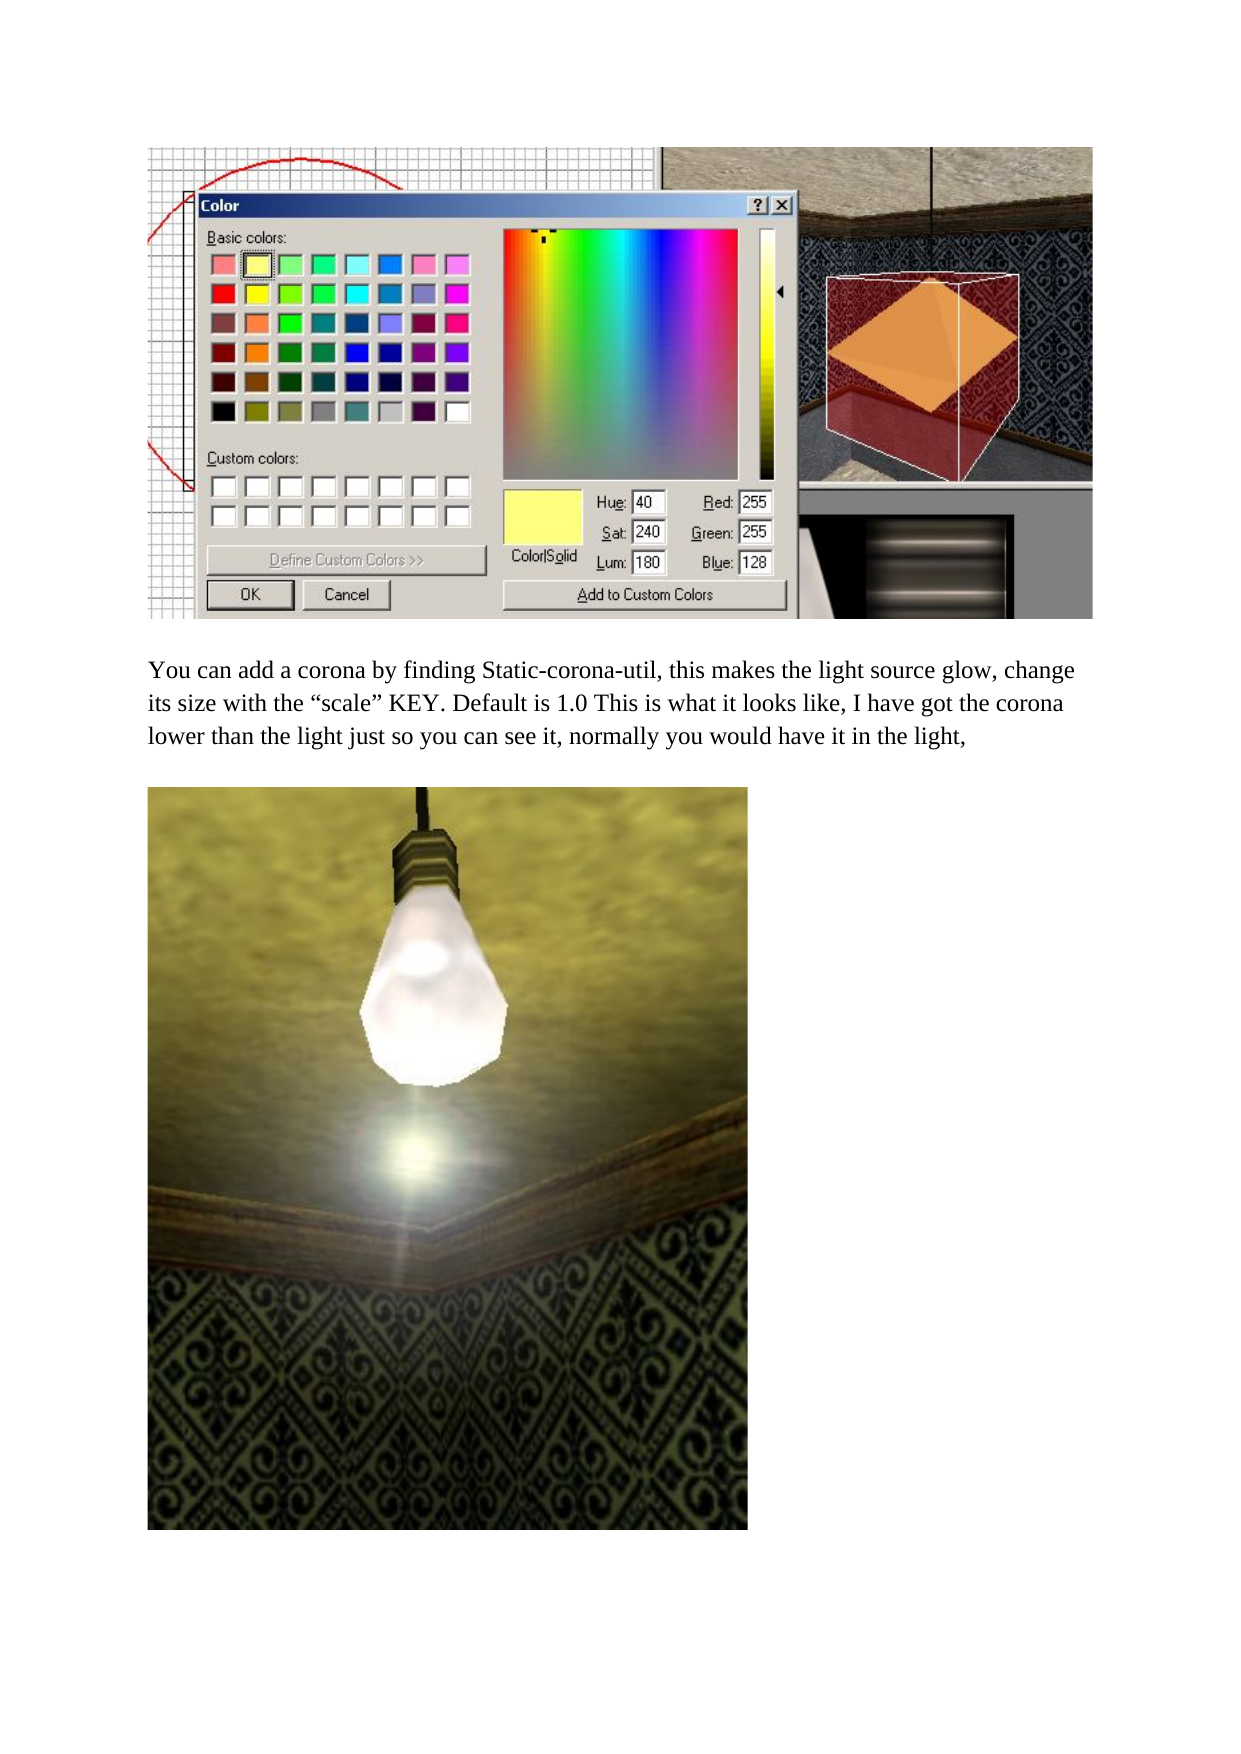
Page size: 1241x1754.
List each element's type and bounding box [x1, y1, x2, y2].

picture [147, 787, 748, 1530]
text [148, 619, 1093, 1563]
picture [147, 147, 1093, 619]
